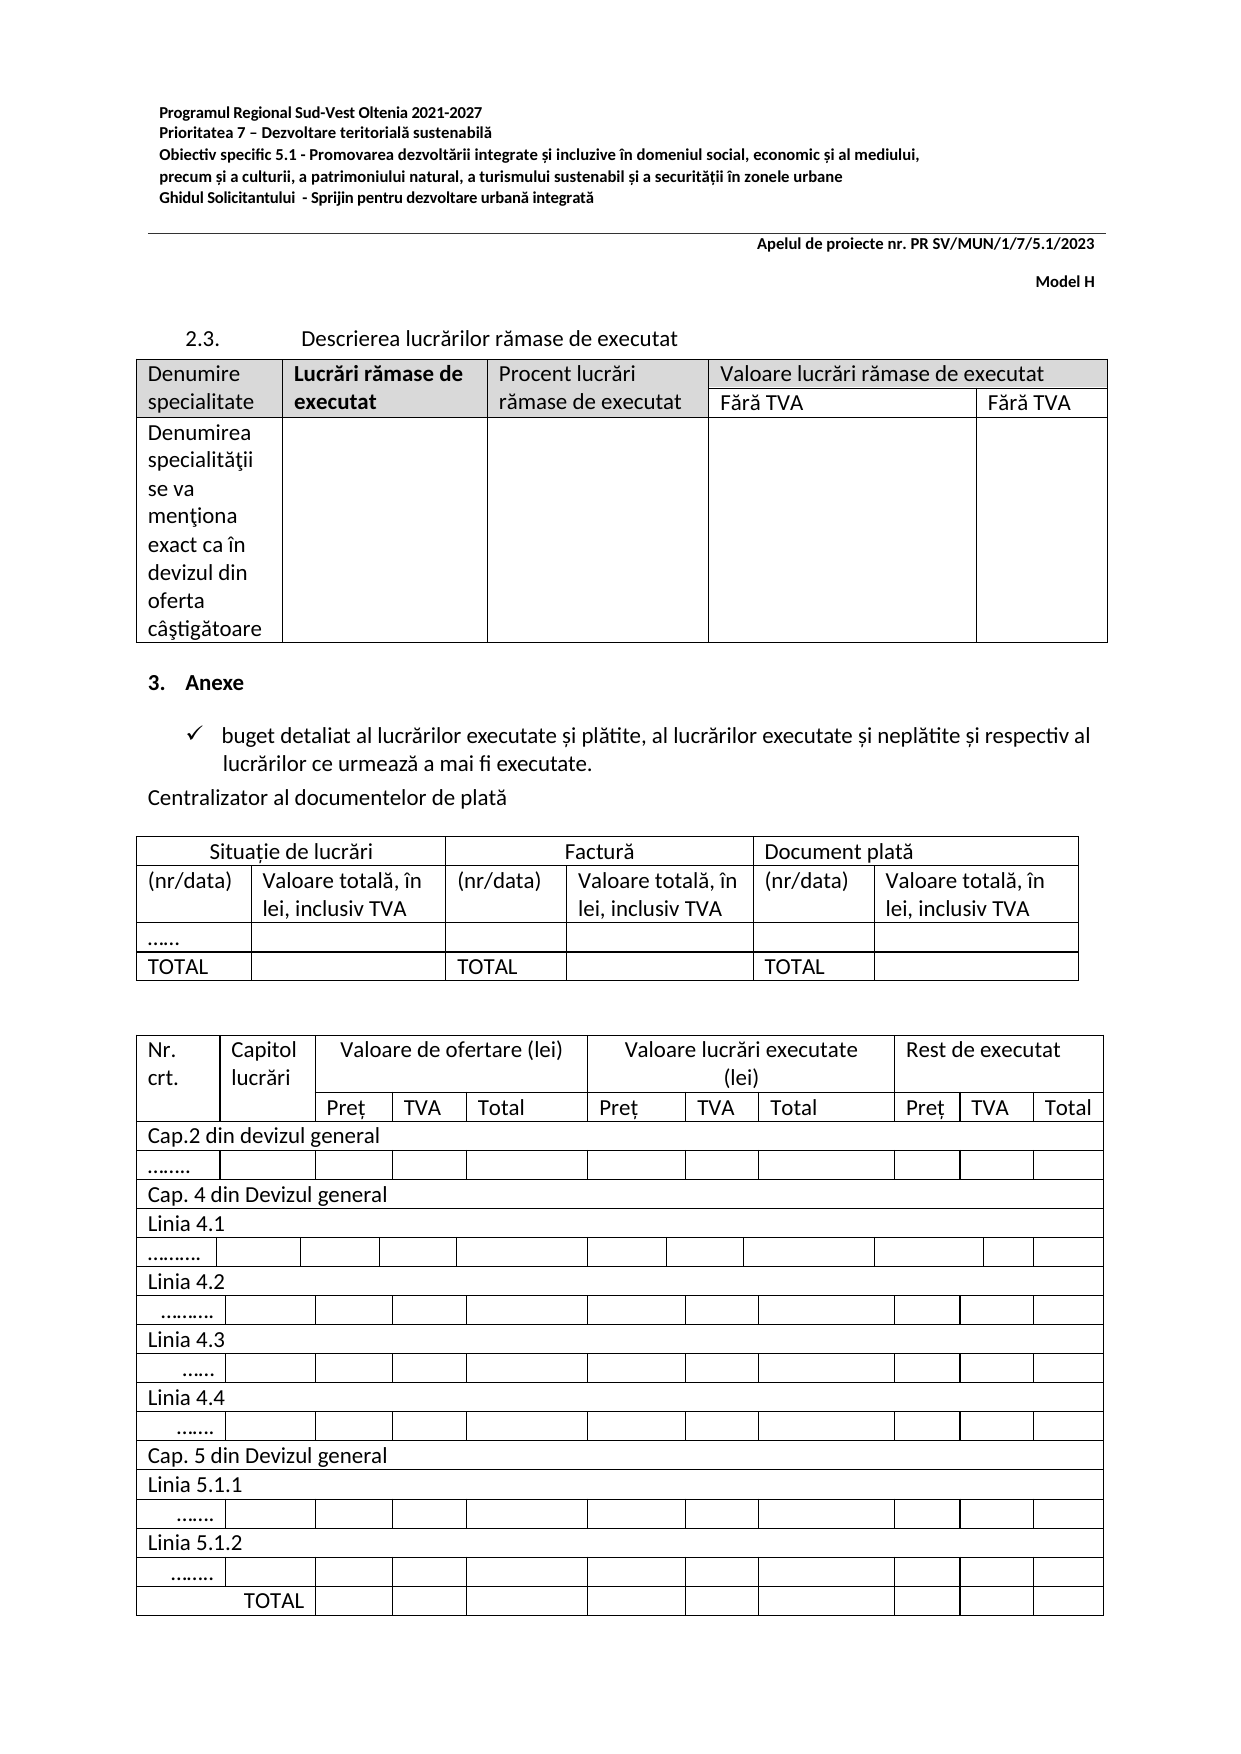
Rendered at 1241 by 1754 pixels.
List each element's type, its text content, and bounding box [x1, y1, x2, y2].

table_cell Preţ [588, 1093, 685, 1121]
table_cell [759, 1587, 894, 1615]
table_cell [588, 1296, 685, 1324]
table_cell [316, 1296, 392, 1324]
table_header Factură [446, 837, 753, 865]
table_cell [1034, 1558, 1103, 1586]
table_cell TVA [961, 1093, 1033, 1121]
table_cell Valoare totală, în lei, inclusiv TVA [567, 866, 753, 922]
table_cell Total [1034, 1093, 1103, 1121]
table_cell [1034, 1412, 1103, 1440]
table_cell TOTAL [137, 953, 251, 980]
table_header Situaţie de lucrări [137, 837, 445, 865]
table_cell Fără TVA [709, 389, 976, 417]
table_cell [961, 1587, 1033, 1615]
table_cell TOTAL [754, 953, 874, 980]
table_cell [588, 1354, 685, 1382]
table_cell (nr/data) [137, 866, 251, 922]
table_header Procent lucrări rămase de executat [488, 360, 708, 417]
table_header Denumire specialitate [137, 360, 282, 417]
table_cell Linia 5.1.1 [137, 1470, 1103, 1498]
table_cell [488, 418, 708, 642]
table_cell Cap. 4 din Devizul general [137, 1180, 1103, 1208]
table_cell ………. [137, 1238, 216, 1266]
table_cell [588, 1238, 666, 1266]
table_cell [301, 1238, 379, 1266]
table_cell [686, 1412, 758, 1440]
table_cell [709, 418, 976, 642]
table_cell [316, 1151, 392, 1179]
table_cell ………. [137, 1296, 225, 1324]
table_cell [895, 1354, 959, 1382]
table_cell TOTAL [446, 953, 566, 980]
table_cell [895, 1587, 959, 1615]
table_cell Linia 4.3 [137, 1325, 1103, 1353]
table_cell [686, 1558, 758, 1586]
table_cell [977, 418, 1107, 642]
table_cell [467, 1587, 587, 1615]
table_cell [393, 1296, 466, 1324]
table_header Lucrări rămase de executat [283, 360, 487, 417]
table_cell [226, 1500, 315, 1527]
table_cell [895, 1296, 959, 1324]
table_cell Linia 4.1 [137, 1209, 1103, 1237]
table_cell [1034, 1500, 1103, 1527]
table_cell ……. [137, 1500, 225, 1527]
table_cell (nr/data) [754, 866, 874, 922]
table_cell [226, 1412, 315, 1440]
table_cell ……. [137, 1412, 225, 1440]
subtitle Anexe [148, 668, 1122, 696]
table_cell [895, 1151, 959, 1179]
table_cell [380, 1238, 456, 1266]
table_cell [467, 1296, 587, 1324]
table_cell [759, 1354, 894, 1382]
table_cell …….. [137, 1151, 219, 1179]
table_header Rest de executat [895, 1036, 1103, 1092]
table_cell [686, 1587, 758, 1615]
table_cell [759, 1412, 894, 1440]
table_cell Linia 4.2 [137, 1267, 1103, 1295]
table_cell [221, 1151, 315, 1179]
table_cell [875, 923, 1078, 951]
subtitle Descrierea lucrărilor rămase de executat [185, 324, 1122, 352]
table_cell [588, 1587, 685, 1615]
table_cell Fără TVA [977, 389, 1107, 417]
table_cell [1034, 1354, 1103, 1382]
table_cell Linia 5.1.2 [137, 1529, 1103, 1557]
table_cell [1034, 1296, 1103, 1324]
table_cell Cap.2 din devizul general [137, 1122, 1103, 1150]
table_cell [961, 1412, 1033, 1440]
table_cell [252, 923, 445, 951]
table_cell [467, 1354, 587, 1382]
table_cell [226, 1354, 315, 1382]
table_cell [875, 953, 1078, 980]
table_cell …… [137, 1354, 225, 1382]
table_cell [588, 1500, 685, 1527]
table_cell Preţ [316, 1093, 392, 1121]
table_cell [961, 1354, 1033, 1382]
table_cell [686, 1354, 758, 1382]
table_cell [961, 1151, 1033, 1179]
table_cell [895, 1558, 959, 1586]
table_cell [283, 418, 487, 642]
table_cell [588, 1151, 685, 1179]
table_header Document plată [754, 837, 1078, 865]
text Centralizator al documentelor de plată [148, 783, 1122, 811]
table_cell [759, 1296, 894, 1324]
table_cell [759, 1558, 894, 1586]
table_cell Total [467, 1093, 587, 1121]
table_cell [984, 1238, 1033, 1266]
table_cell [226, 1296, 315, 1324]
table_cell TVA [393, 1093, 466, 1121]
table_cell [393, 1500, 466, 1527]
table_cell Total [759, 1093, 894, 1121]
table_cell [759, 1151, 894, 1179]
table_cell [316, 1558, 392, 1586]
table_cell [316, 1412, 392, 1440]
table_cell [316, 1587, 392, 1615]
table_header Valoare de ofertare (lei) [316, 1036, 587, 1092]
table_header Capitol lucrări [221, 1036, 315, 1121]
table_header Valoare lucrări rămase de executat [709, 360, 1107, 387]
table_header Nr. crt. [137, 1036, 219, 1121]
table_cell [588, 1412, 685, 1440]
table_cell [686, 1296, 758, 1324]
table_cell [961, 1500, 1033, 1527]
table_cell [754, 923, 874, 951]
table_cell …… [137, 923, 251, 951]
table_cell [393, 1354, 466, 1382]
table_cell [457, 1238, 587, 1266]
table_cell [467, 1151, 587, 1179]
table_cell [393, 1151, 466, 1179]
table_cell [1034, 1151, 1103, 1179]
table_cell Valoare totală, în lei, inclusiv TVA [252, 866, 445, 922]
table_cell [588, 1558, 685, 1586]
table_cell [393, 1412, 466, 1440]
table_cell [744, 1238, 874, 1266]
table_cell Cap. 5 din Devizul general [137, 1441, 1103, 1469]
table_cell [446, 923, 566, 951]
table_cell [759, 1500, 894, 1527]
table_cell [686, 1500, 758, 1527]
table_cell [567, 953, 753, 980]
table_cell [393, 1558, 466, 1586]
table_cell [252, 953, 445, 980]
table_cell TOTAL [137, 1587, 315, 1615]
table_cell [1034, 1587, 1103, 1615]
table_cell [467, 1500, 587, 1527]
table_cell [316, 1500, 392, 1527]
table_cell TVA [686, 1093, 758, 1121]
table_cell [393, 1587, 466, 1615]
table_cell [895, 1500, 959, 1527]
table_cell [316, 1354, 392, 1382]
table_cell [875, 1238, 983, 1266]
table_cell [217, 1238, 300, 1266]
table_cell [567, 923, 753, 951]
table_cell [667, 1238, 743, 1266]
table_cell [1034, 1238, 1103, 1266]
table_cell [686, 1151, 758, 1179]
table_header Valoare lucrări executate (lei) [588, 1036, 894, 1092]
table_cell Preţ [895, 1093, 959, 1121]
table_cell Linia 4.4 [137, 1383, 1103, 1411]
table_cell [226, 1558, 315, 1586]
table_cell [467, 1558, 587, 1586]
table_cell [895, 1412, 959, 1440]
table_cell [961, 1296, 1033, 1324]
table_cell [467, 1412, 587, 1440]
table_cell Valoare totală, în lei, inclusiv TVA [875, 866, 1078, 922]
table_cell …….. [137, 1558, 225, 1586]
table_cell [961, 1558, 1033, 1586]
table_cell Denumirea specialităţii se va menţiona exact ca în devizul din oferta câştigătoare [137, 418, 282, 642]
table_cell (nr/data) [446, 866, 566, 922]
subtitle buget detaliat al lucrărilor executate şi plătite, al lucrărilor executate şi neplătite şi respectiv al lucrărilor ce urmează a mai fi executate. [185, 721, 1122, 777]
